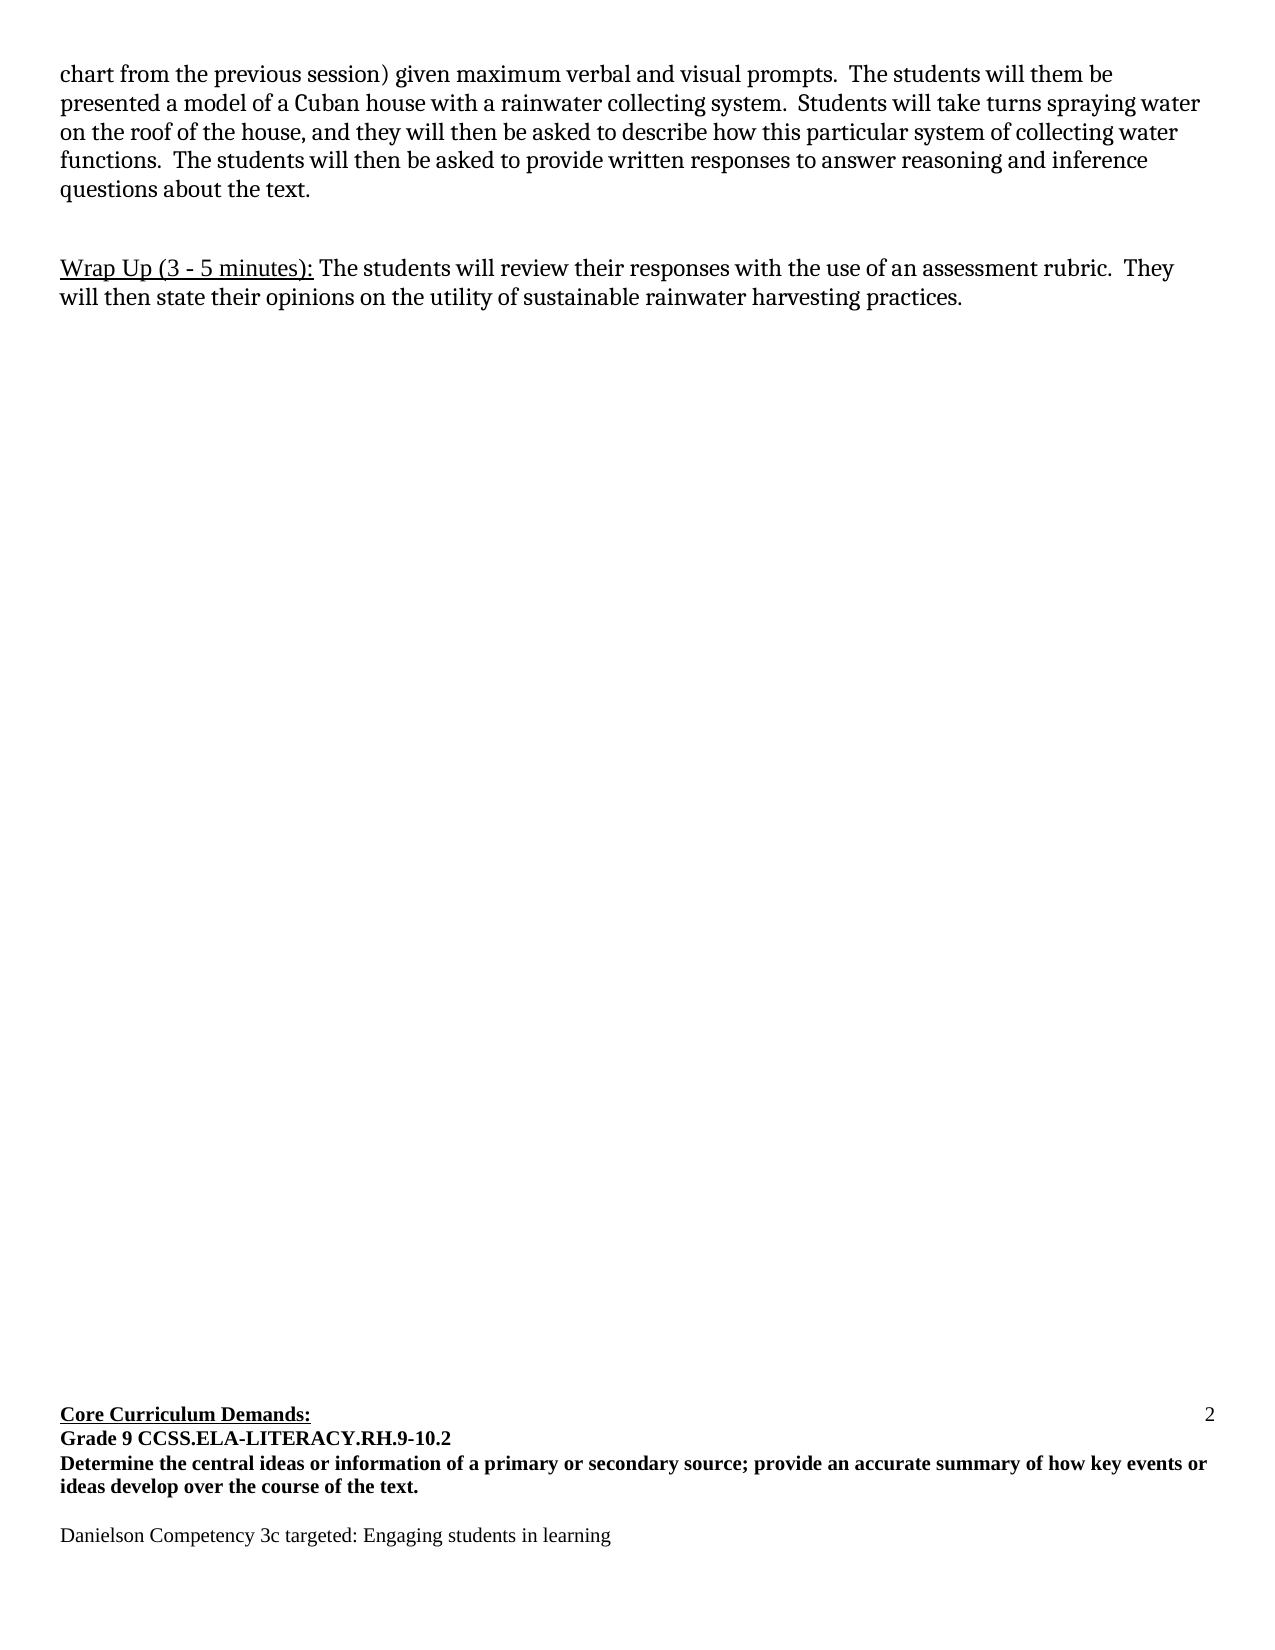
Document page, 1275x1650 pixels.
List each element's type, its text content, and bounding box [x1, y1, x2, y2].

text Wrap Up (3 - 5 minutes): The students will review their responses with the use of an assessment rubric. They will then state their opinions on the utility of sustainable rainwater harvesting practices. [60, 224, 1215, 312]
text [60, 60, 1215, 204]
